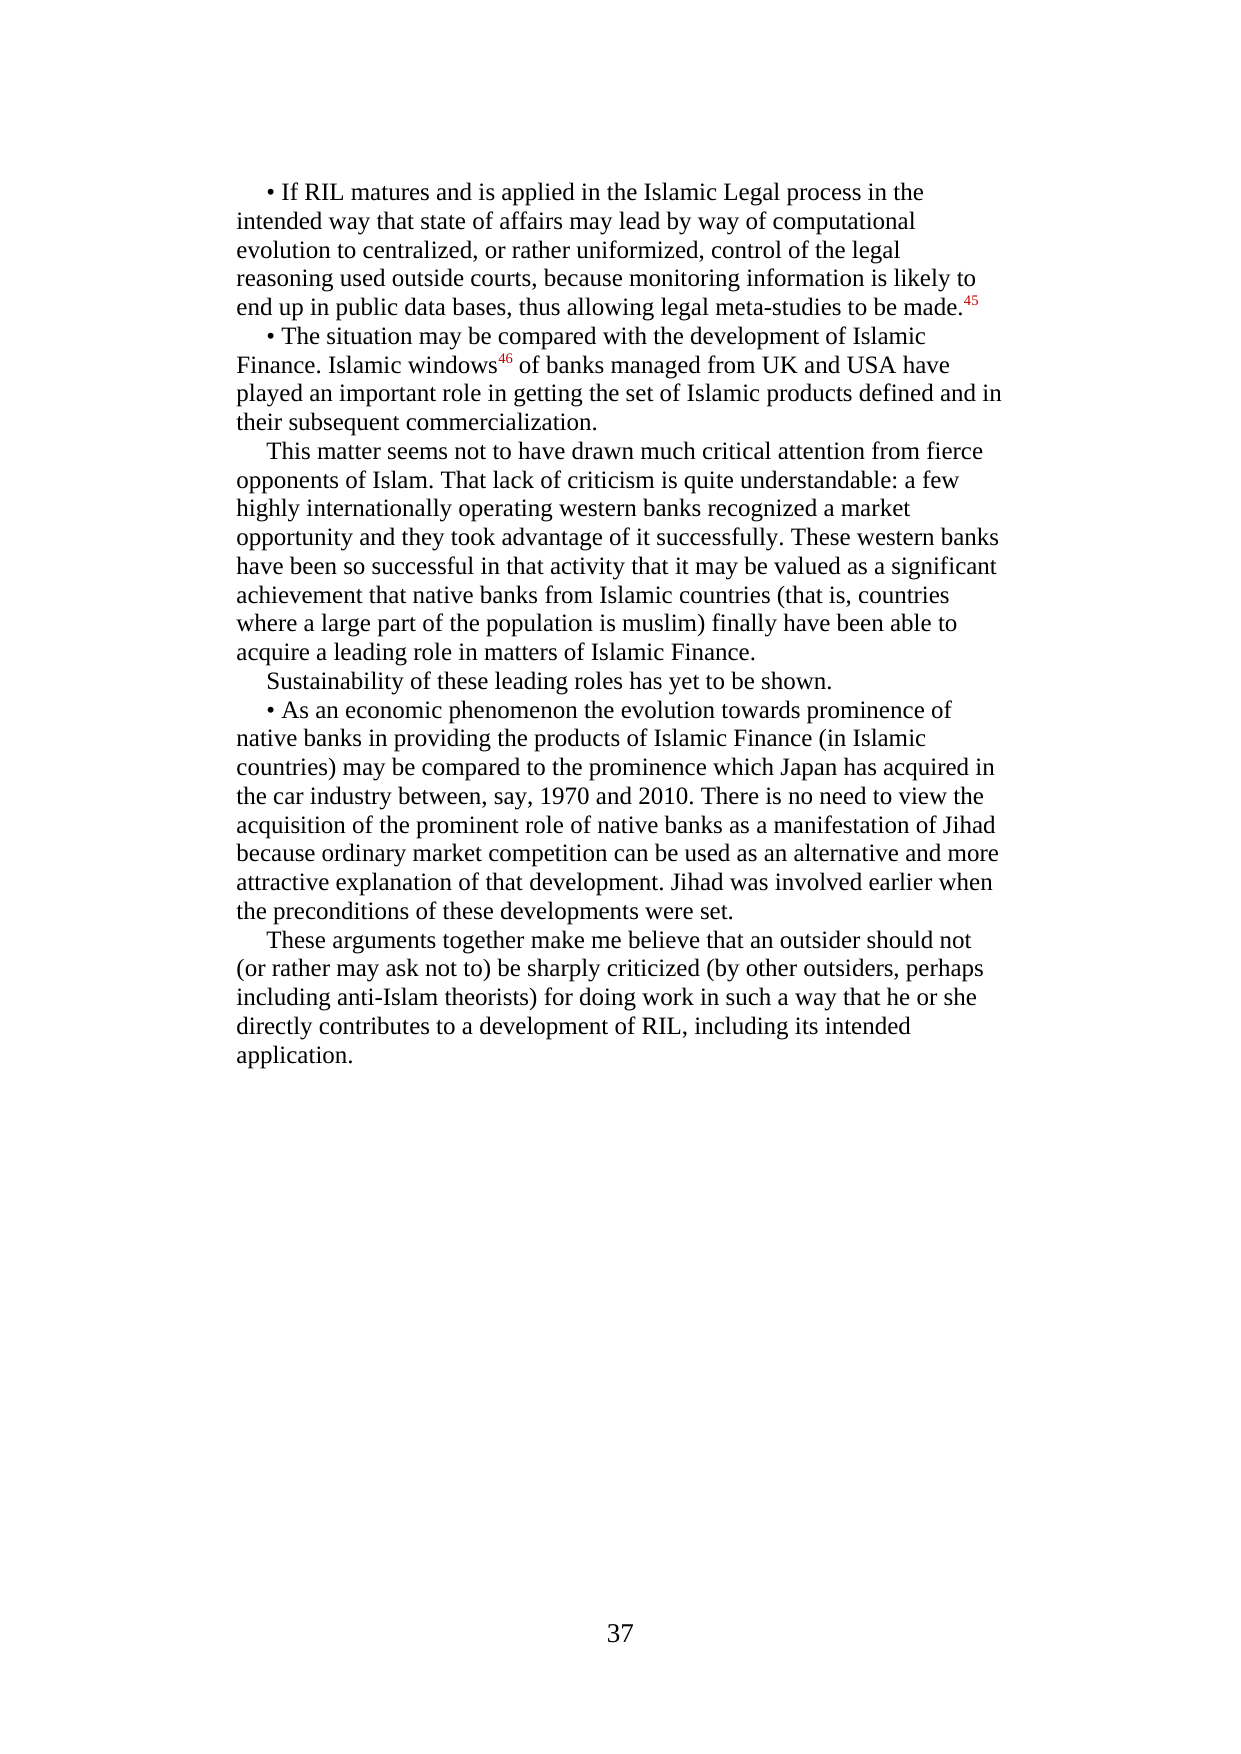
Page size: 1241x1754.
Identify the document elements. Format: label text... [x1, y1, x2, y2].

text Sustainability of these leading roles has yet to be shown. [236, 666, 1004, 695]
text • As an economic phenomenon the evolution towards prominence of native banks in providing the products of Islamic Finance (in Islamic countries) may be compared to the prominence which Japan has acquired in the car industry between, say, 1970 and 2010. There is no need to view the acquisition of the prominent role of native banks as a manifestation of Jihad because ordinary market competition can be used as an alternative and more attractive explanation of that development. Jihad was involved earlier when the preconditions of these developments were set. [236, 695, 1004, 925]
text • The situation may be compared with the development of Islamic Finance. Islamic windows46 of banks managed from UK and USA have played an important role in getting the set of Islamic products defined and in their subsequent commercialization. [236, 321, 1004, 436]
text This matter seems not to have drawn much critical attention from fierce opponents of Islam. That lack of criticism is quite understandable: a few highly internationally operating western banks recognized a market opportunity and they took advantage of it successfully. These western banks have been so successful in that activity that it may be valued as a significant achievement that native banks from Islamic countries (that is, countries where a large part of the population is muslim) finally have been able to acquire a leading role in matters of Islamic Finance. [236, 436, 1004, 666]
text These arguments together make me believe that an outsider should not (or rather may ask not to) be sharply criticized (by other outsiders, perhaps including anti-Islam theorists) for doing work in such a way that he or she directly contributes to a development of RIL, including its intended application. [236, 925, 1004, 1068]
text • If RIL matures and is applied in the Islamic Legal process in the intended way that state of affairs may lead by way of computational evolution to centralized, or rather uniformized, control of the legal reasoning used outside courts, because monitoring information is likely to end up in public data bases, thus allowing legal meta-studies to be made.45 [236, 177, 1004, 321]
